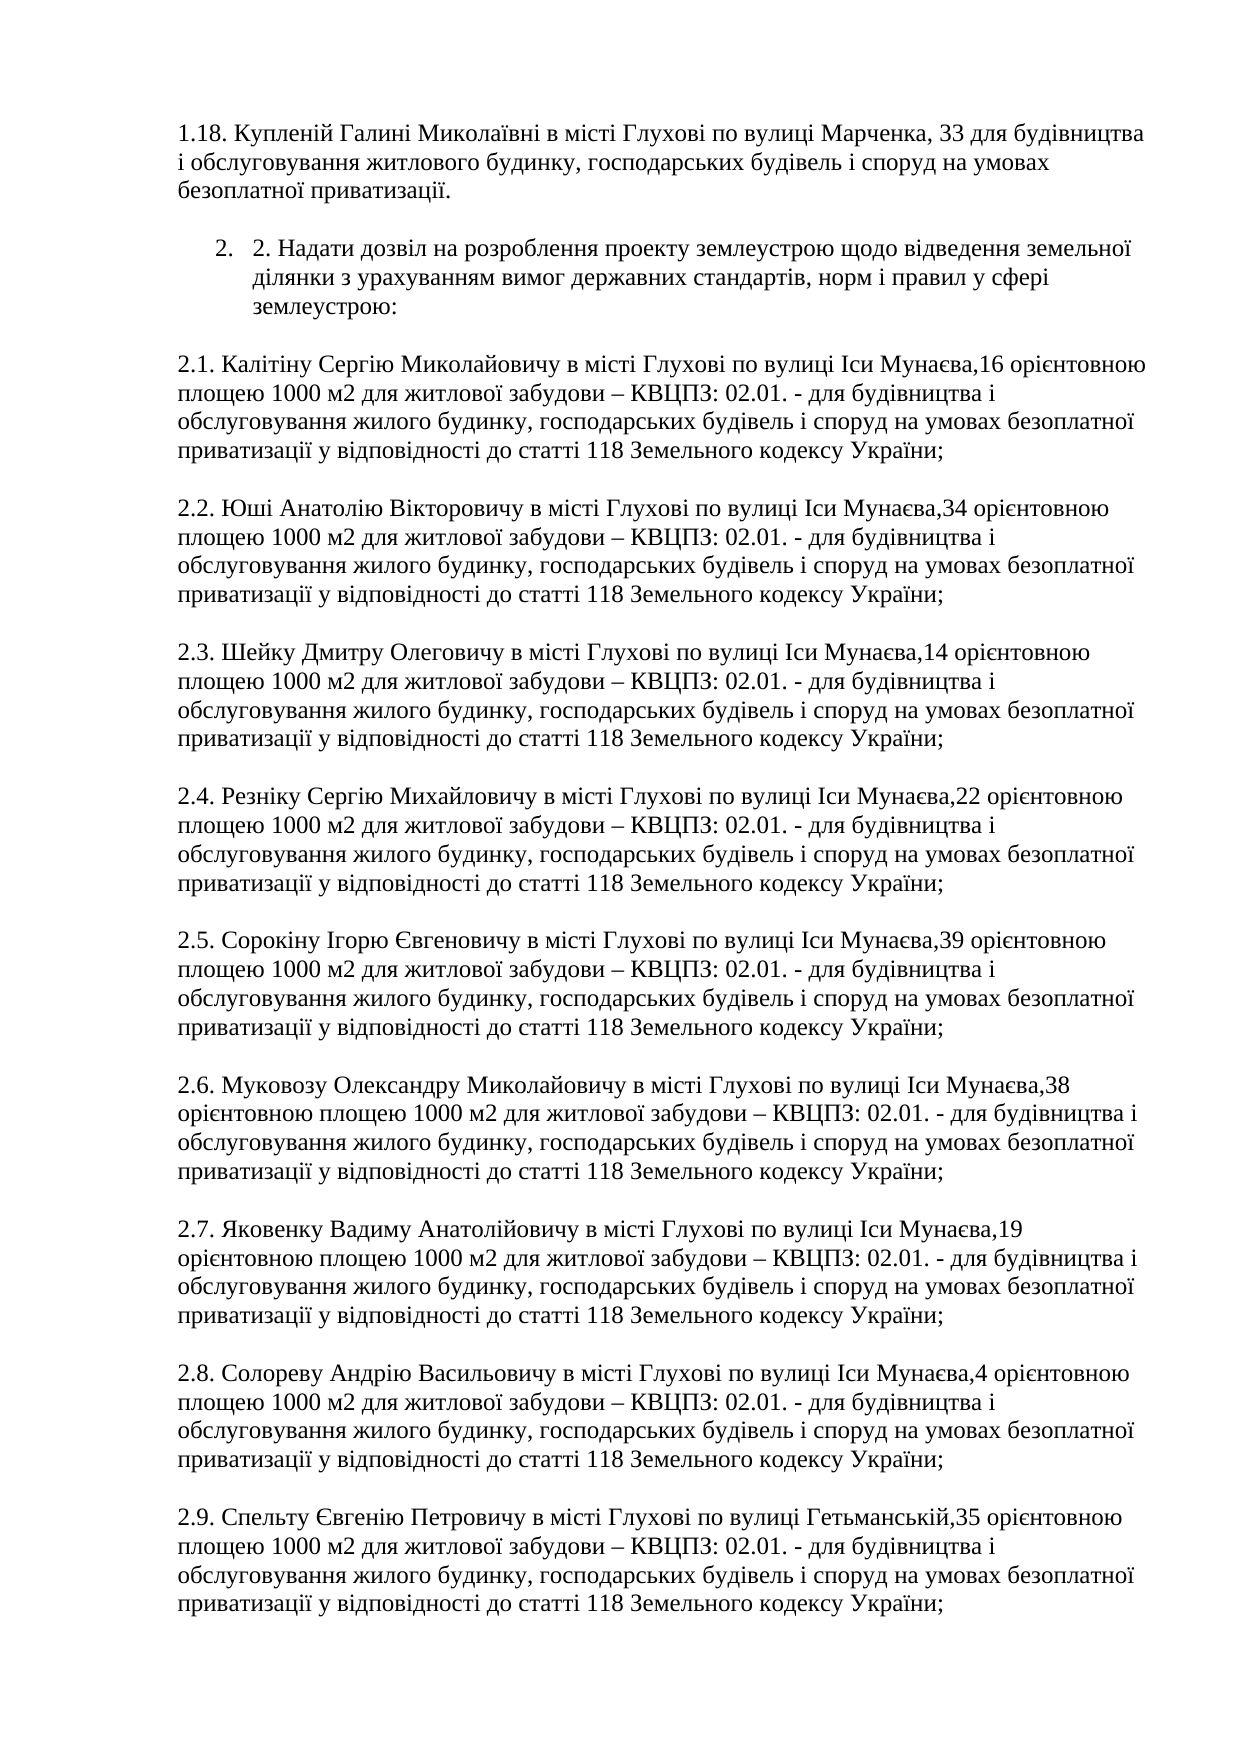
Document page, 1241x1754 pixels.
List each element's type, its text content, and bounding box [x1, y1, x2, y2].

text 2.8. Солореву Андрію Васильовичу в місті Глухові по вулиці Іси Мунаєва,4 орієнтовною площею 1000 м2 для житлової забудови – КВЦПЗ: 02.01. - для будівництва і обслуговування жилого будинку, господарських будівель і споруд на умовах безоплатної приватизації у відповідності до статті 118 Земельного кодексу України; [177, 1358, 1152, 1473]
text 1.18. Купленій Галині Миколаївні в місті Глухові по вулиці Марченка, 33 для будівництва і обслуговування житлового будинку, господарських будівель і споруд на умовах безоплатної приватизації. [177, 118, 1152, 204]
text 2.2. Юші Анатолію Вікторовичу в місті Глухові по вулиці Іси Мунаєва,34 орієнтовною площею 1000 м2 для житлової забудови – КВЦПЗ: 02.01. - для будівництва і обслуговування жилого будинку, господарських будівель і споруд на умовах безоплатної приватизації у відповідності до статті 118 Земельного кодексу України; [177, 493, 1152, 608]
text 2.5. Сорокіну Ігорю Євгеновичу в місті Глухові по вулиці Іси Мунаєва,39 орієнтовною площею 1000 м2 для житлової забудови – КВЦПЗ: 02.01. - для будівництва і обслуговування жилого будинку, господарських будівель і споруд на умовах безоплатної приватизації у відповідності до статті 118 Земельного кодексу України; [177, 926, 1152, 1041]
text 2.1. Калітіну Сергію Миколайовичу в місті Глухові по вулиці Іси Мунаєва,16 орієнтовною площею 1000 м2 для житлової забудови – КВЦПЗ: 02.01. - для будівництва і обслуговування жилого будинку, господарських будівель і споруд на умовах безоплатної приватизації у відповідності до статті 118 Земельного кодексу України; [177, 349, 1152, 464]
text 2.6. Муковозу Олександру Миколайовичу в місті Глухові по вулиці Іси Мунаєва,38 орієнтовною площею 1000 м2 для житлової забудови – КВЦПЗ: 02.01. - для будівництва і обслуговування жилого будинку, господарських будівель і споруд на умовах безоплатної приватизації у відповідності до статті 118 Земельного кодексу України; [177, 1070, 1152, 1185]
text 2.3. Шейку Дмитру Олеговичу в місті Глухові по вулиці Іси Мунаєва,14 орієнтовною площею 1000 м2 для житлової забудови – КВЦПЗ: 02.01. - для будівництва і обслуговування жилого будинку, господарських будівель і споруд на умовах безоплатної приватизації у відповідності до статті 118 Земельного кодексу України; [177, 637, 1152, 752]
list 2. Надати дозвіл на розроблення проекту землеустрою щодо відведення земельної ділянки з урахуванням вимог державних стандартів, норм і правил у сфері землеустрою: [215, 233, 1152, 320]
text 2.9. Спельту Євгенію Петровичу в місті Глухові по вулиці Гетьманській,35 орієнтовною площею 1000 м2 для житлової забудови – КВЦПЗ: 02.01. - для будівництва і обслуговування жилого будинку, господарських будівель і споруд на умовах безоплатної приватизації у відповідності до статті 118 Земельного кодексу України; [177, 1502, 1152, 1617]
text 2.7. Яковенку Вадиму Анатолійовичу в місті Глухові по вулиці Іси Мунаєва,19 орієнтовною площею 1000 м2 для житлової забудови – КВЦПЗ: 02.01. - для будівництва і обслуговування жилого будинку, господарських будівель і споруд на умовах безоплатної приватизації у відповідності до статті 118 Земельного кодексу України; [177, 1214, 1152, 1329]
text 2.4. Резніку Сергію Михайловичу в місті Глухові по вулиці Іси Мунаєва,22 орієнтовною площею 1000 м2 для житлової забудови – КВЦПЗ: 02.01. - для будівництва і обслуговування жилого будинку, господарських будівель і споруд на умовах безоплатної приватизації у відповідності до статті 118 Земельного кодексу України; [177, 781, 1152, 896]
